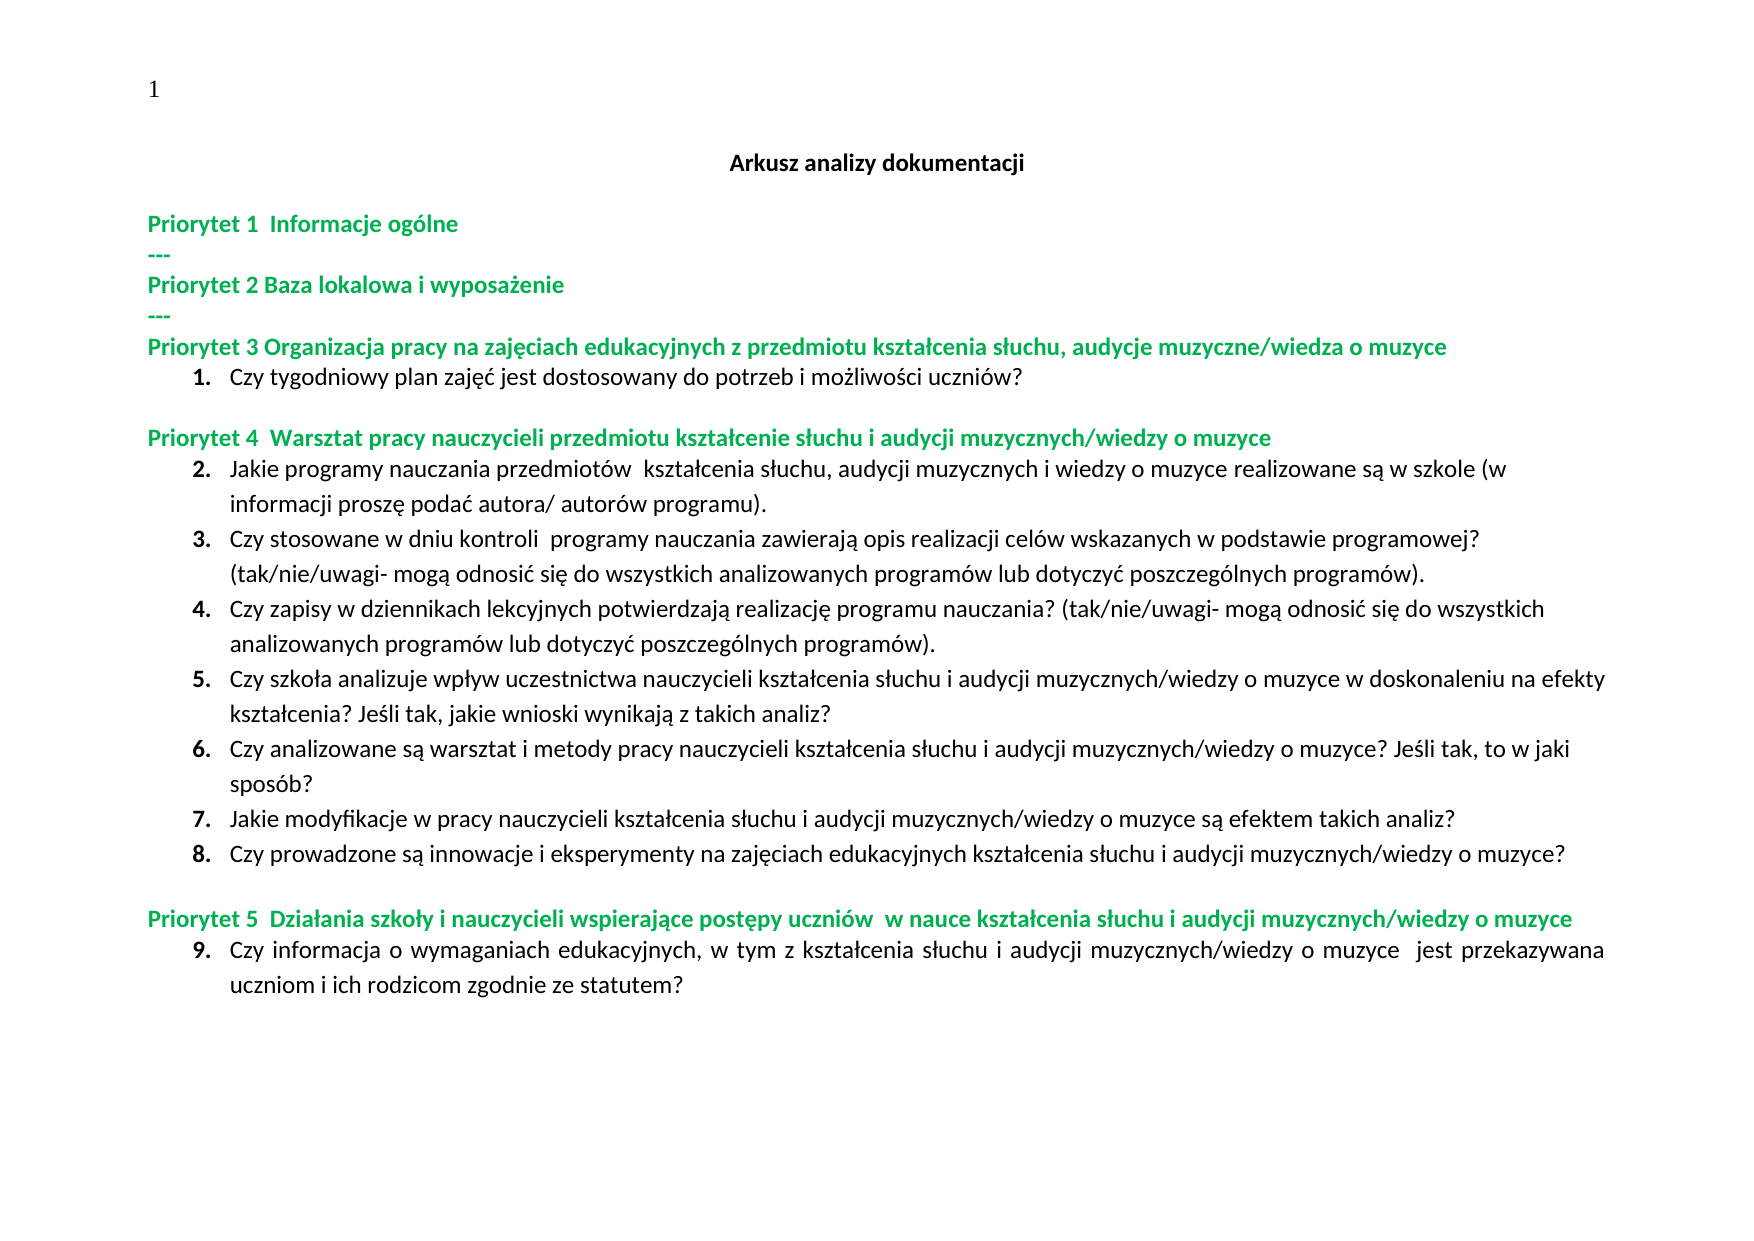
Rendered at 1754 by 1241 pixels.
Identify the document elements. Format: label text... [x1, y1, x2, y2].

list Czy analizowane są warsztat i metody pracy nauczycieli kształcenia słuchu i audycji muzycznych/wiedzy o muzyce? Jeśli tak, to w jaki sposób? [192, 733, 1606, 798]
text Priorytet 3 Organizacja pracy na zajęciach edukacyjnych z przedmiotu kształcenia słuchu, audycje muzyczne/wiedza o muzyce [148, 331, 1606, 361]
text --- [148, 239, 1606, 270]
list Czy tygodniowy plan zajęć jest dostosowany do potrzeb i możliwości uczniów? [192, 361, 1606, 392]
list Czy zapisy w dziennikach lekcyjnych potwierdzają realizację programu nauczania? (tak/nie/uwagi- mogą odnosić się do wszystkich analizowanych programów lub dotyczyć poszczególnych programów). [192, 593, 1606, 658]
list Czy informacja o wymaganiach edukacyjnych, w tym z kształcenia słuchu i audycji muzycznych/wiedzy o muzyce jest przekazywana uczniom i ich rodzicom zgodnie ze statutem? [192, 934, 1606, 999]
text Priorytet 5 Działania szkoły i nauczycieli wspierające postępy uczniów w nauce kształcenia słuchu i audycji muzycznych/wiedzy o muzyce [148, 903, 1606, 934]
list Jakie programy nauczania przedmiotów kształcenia słuchu, audycji muzycznych i wiedzy o muzyce realizowane są w szkole (w informacji proszę podać autora/ autorów programu). [192, 453, 1606, 518]
text Priorytet 4 Warsztat pracy nauczycieli przedmiotu kształcenie słuchu i audycji muzycznych/wiedzy o muzyce [148, 422, 1606, 453]
text Priorytet 1 Informacje ogólne [148, 209, 1606, 239]
list Czy prowadzone są innowacje i eksperymenty na zajęciach edukacyjnych kształcenia słuchu i audycji muzycznych/wiedzy o muzyce? [192, 838, 1606, 868]
text Arkusz analizy dokumentacji [148, 148, 1606, 178]
text --- [148, 300, 1606, 331]
text Priorytet 2 Baza lokalowa i wyposażenie [148, 270, 1606, 300]
list Czy stosowane w dniu kontroli programy nauczania zawierają opis realizacji celów wskazanych w podstawie programowej? (tak/nie/uwagi- mogą odnosić się do wszystkich analizowanych programów lub dotyczyć poszczególnych programów). [192, 523, 1606, 588]
list Jakie modyfikacje w pracy nauczycieli kształcenia słuchu i audycji muzycznych/wiedzy o muzyce są efektem takich analiz? [192, 803, 1606, 833]
list Czy szkoła analizuje wpływ uczestnictwa nauczycieli kształcenia słuchu i audycji muzycznych/wiedzy o muzyce w doskonaleniu na efekty kształcenia? Jeśli tak, jakie wnioski wynikają z takich analiz? [192, 663, 1606, 728]
